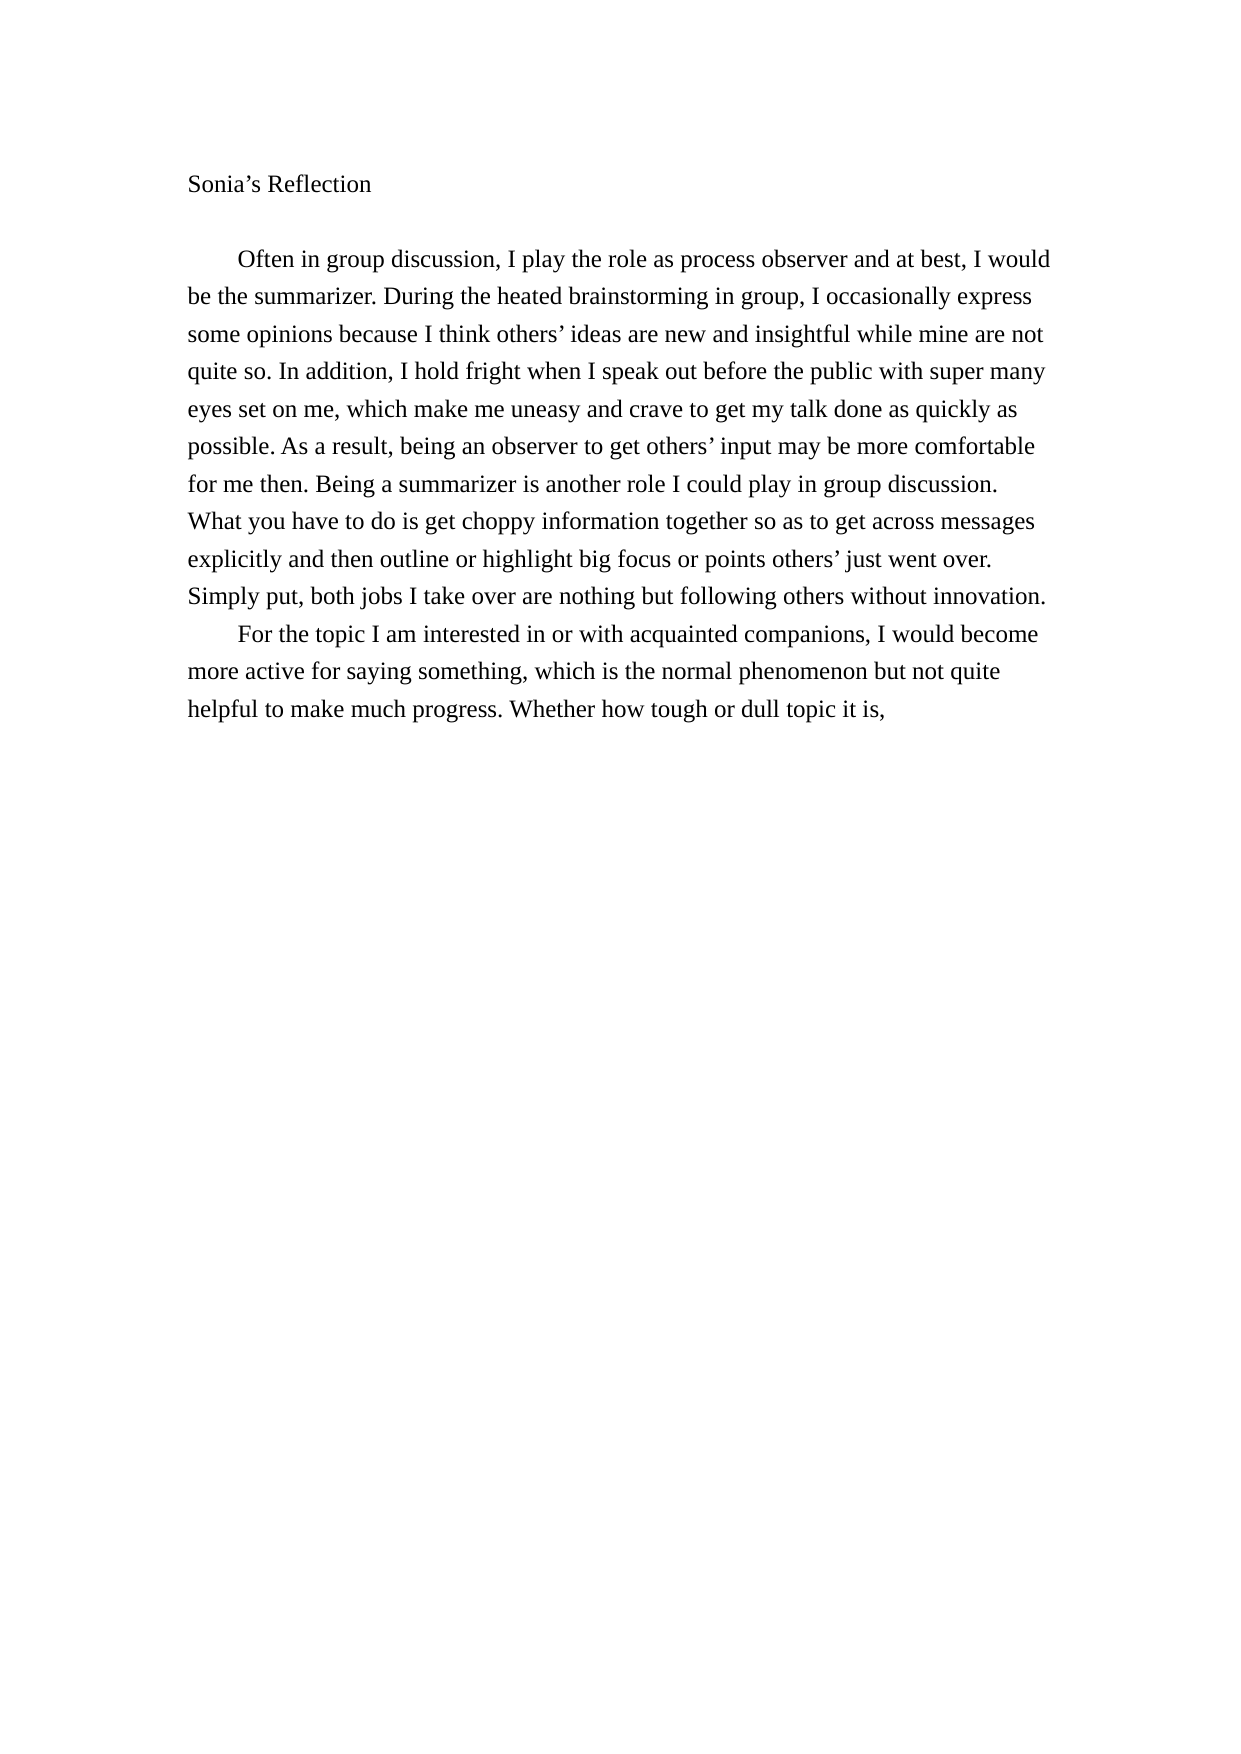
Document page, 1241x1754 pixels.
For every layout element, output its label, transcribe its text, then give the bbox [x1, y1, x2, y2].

text Sonia’s Reflection [187, 164, 1053, 202]
text Often in group discussion, I play the role as process observer and at best, I would be the summarizer. During the heated brainstorming in group, I occasionally express some opinions because I think others’ ideas are new and insightful while mine are not quite so. In addition, I hold fright when I speak out before the public with super many eyes set on me, which make me uneasy and crave to get my talk done as quickly as possible. As a result, being an observer to get others’ input may be more comfortable for me then. Being a summarizer is another role I could play in group discussion. What you have to do is get choppy information together so as to get across messages explicitly and then outline or highlight big focus or points others’ just went over. [187, 239, 1053, 577]
text Simply put, both jobs I take over are nothing but following others without innovation. [187, 577, 1053, 614]
text For the topic I am interested in or with acquainted companions, I would become more active for saying something, which is the normal phenomenon but not quite helpful to make much progress. Whether how tough or dull topic it is, [187, 614, 1053, 764]
